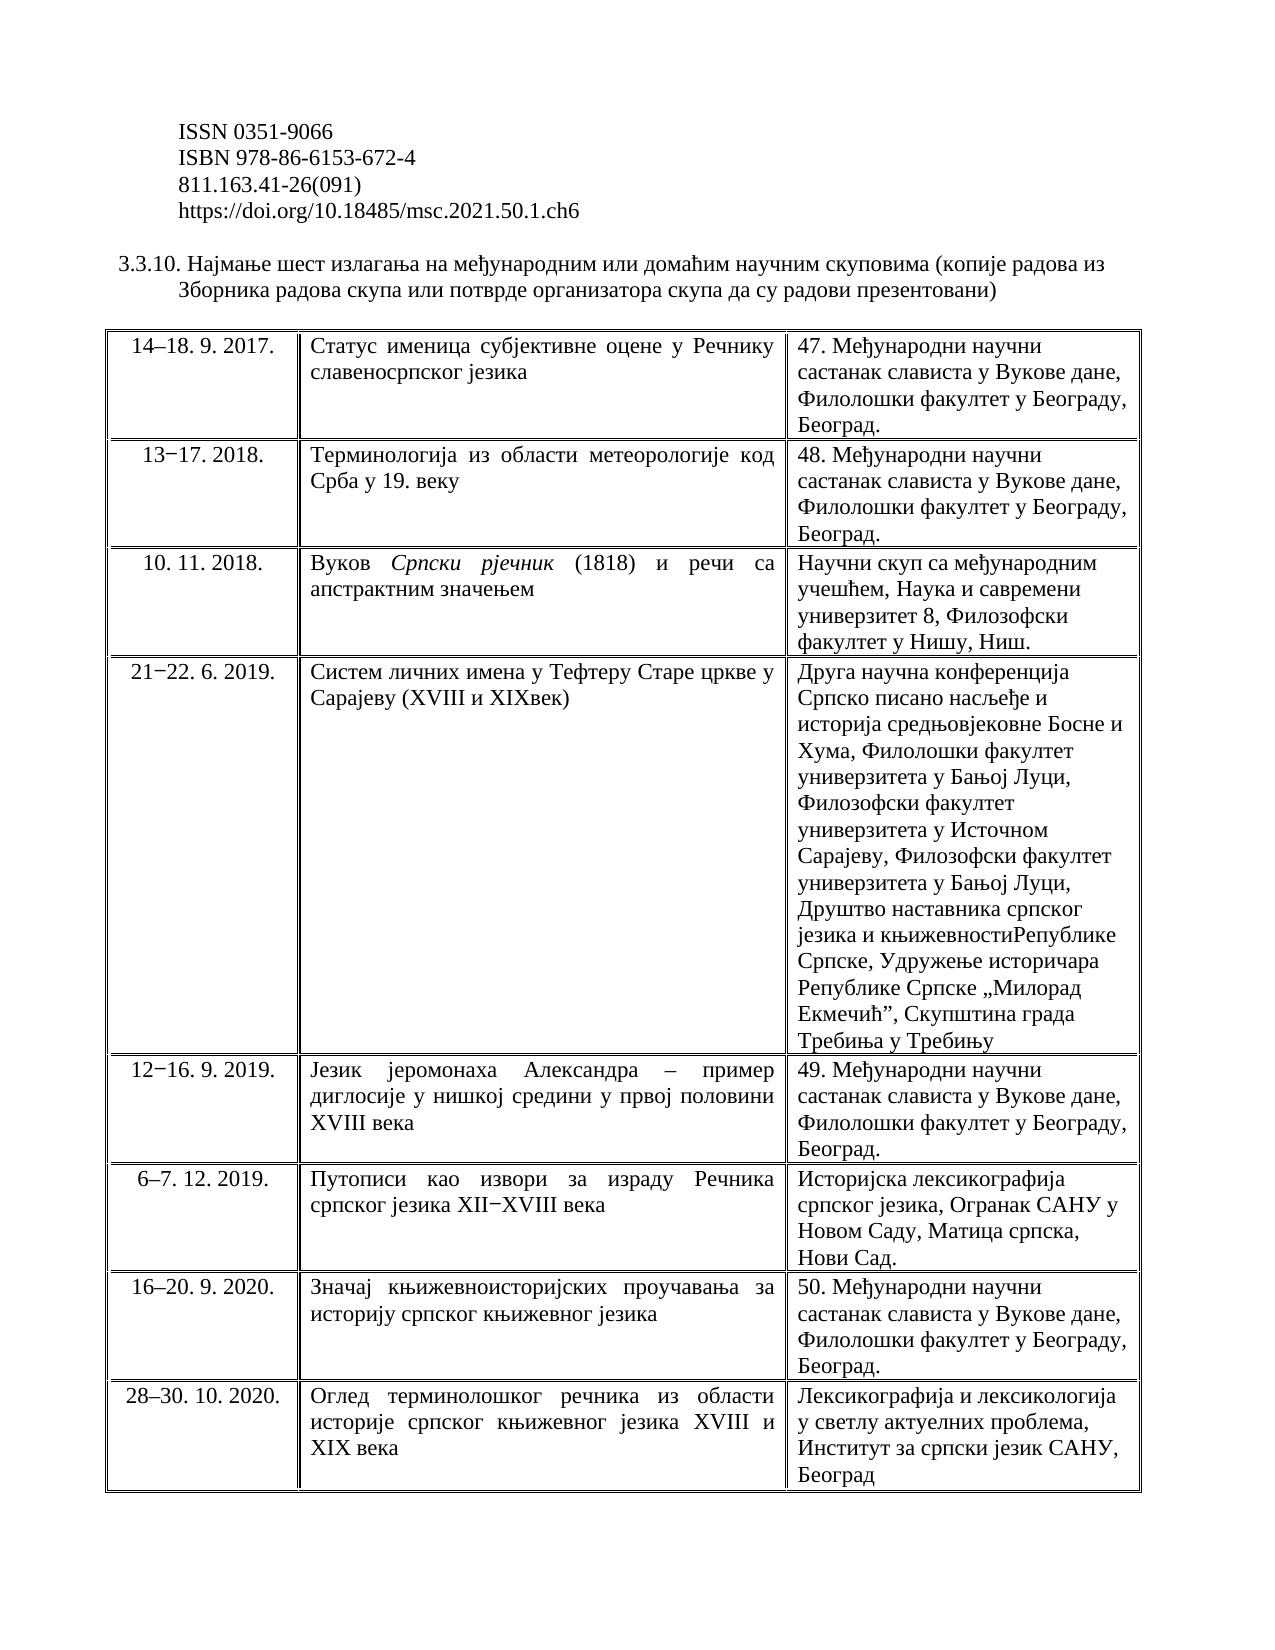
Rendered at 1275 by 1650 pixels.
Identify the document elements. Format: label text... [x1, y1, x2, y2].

table_cell Оглед терминолошког речника из области историје српског књижевног језика XVIII и XIX века [299, 1382, 786, 1489]
table_cell 16‒20. 9. 2020. [107, 1270, 299, 1379]
table_cell Историјска лексикографија српског језика, Огранак САНУ у Новом Саду, Матица српска, Нови Сад. [788, 1162, 1139, 1270]
table_cell 49. Међународни научни састанак слависта у Вукове дане, Филолошки факултет у Београду, Београд. [786, 1053, 1141, 1162]
table_header 47. Међународни научни састанак слависта у Вукове дане, Филолошки факултет у Београду, Београд. [786, 332, 1139, 437]
table_cell 6–7. 12. 2019. [108, 1162, 297, 1270]
table_cell 21‒22. 6. 2019. [108, 655, 297, 1053]
table_cell 10. 11. 2018. [107, 546, 299, 654]
table_cell Друга научна конференција Српско писано насљеђе и историја средњовјековне Босне и Хума, Филолошки факултет универзитета у Бањој Луци, Филозофски факултет универзитета у Источном Сарајеву, Филозофски факултет универзитета у Бањој Луци, Друштво наставника српског језика и књижевностиРепублике Српске, Удружење историчара Републике Српске „Милорад Екмечић”, Скупштина града Требиња у Требињу [788, 655, 1139, 1053]
table_cell 12‒16. 9. 2019. [107, 1053, 299, 1162]
text ISSN 0351-9066 [178, 118, 1157, 144]
text 3.3.10. Најмање шест излагања на међународним или домаћим научним скуповима (копије радова из Зборника радова скупа или потврде организатора скупа да су радови презентовани) [118, 250, 1157, 303]
table_cell Значај књижевноисторијских проучавања за историју српског књижевног језика [301, 1273, 785, 1379]
table_cell Лексикографија и лексикологија у светлу актуелних проблема, Институт за српски језик САНУ, Београд [786, 1379, 1139, 1489]
text ISBN 978-86-6153-672-4 [178, 144, 1157, 171]
table_cell 50. Међународни научни састанак слависта у Вукове дане, Филолошки факултет у Београду, Београд. [786, 1270, 1141, 1379]
table_header Статус именица субјективне оцене у Речнику славеносрпског језика [299, 332, 786, 437]
table_cell Путописи као извори за израду Речника српског језика XII‒XVIII века [301, 1165, 785, 1270]
table_cell 28‒30. 10. 2020. [108, 1379, 299, 1489]
table_cell Језик јеромонаха Александра – пример диглосије у нишкој средини у првој половини XVIII века [301, 1056, 785, 1162]
table_cell 13‒17. 2018. [108, 438, 297, 546]
text 811.163.41-26(091) [178, 171, 1157, 197]
table_cell Терминологија из области метеорологије код Срба у 19. веку [301, 441, 785, 546]
table_cell Научни скуп са међународним учешћем, Наука и савремени универзитет 8, Филозофски факултет у Нишу, Ниш. [786, 546, 1141, 654]
table_header 14‒18. 9. 2017. [107, 330, 299, 437]
table_cell Систем личних имена у Тефтеру Старе цркве у Сарајеву (XVIII и XIXвек) [301, 658, 785, 1053]
table_cell 48. Међународни научни састанак слависта у Вукове дане, Филолошки факултет у Београду, Београд. [788, 438, 1139, 546]
table_cell Вуков Српски рјечник (1818) и речи са апстрактним значењем [301, 549, 785, 654]
text https://doi.org/10.18485/msc.2021.50.1.ch6 [178, 197, 1157, 223]
